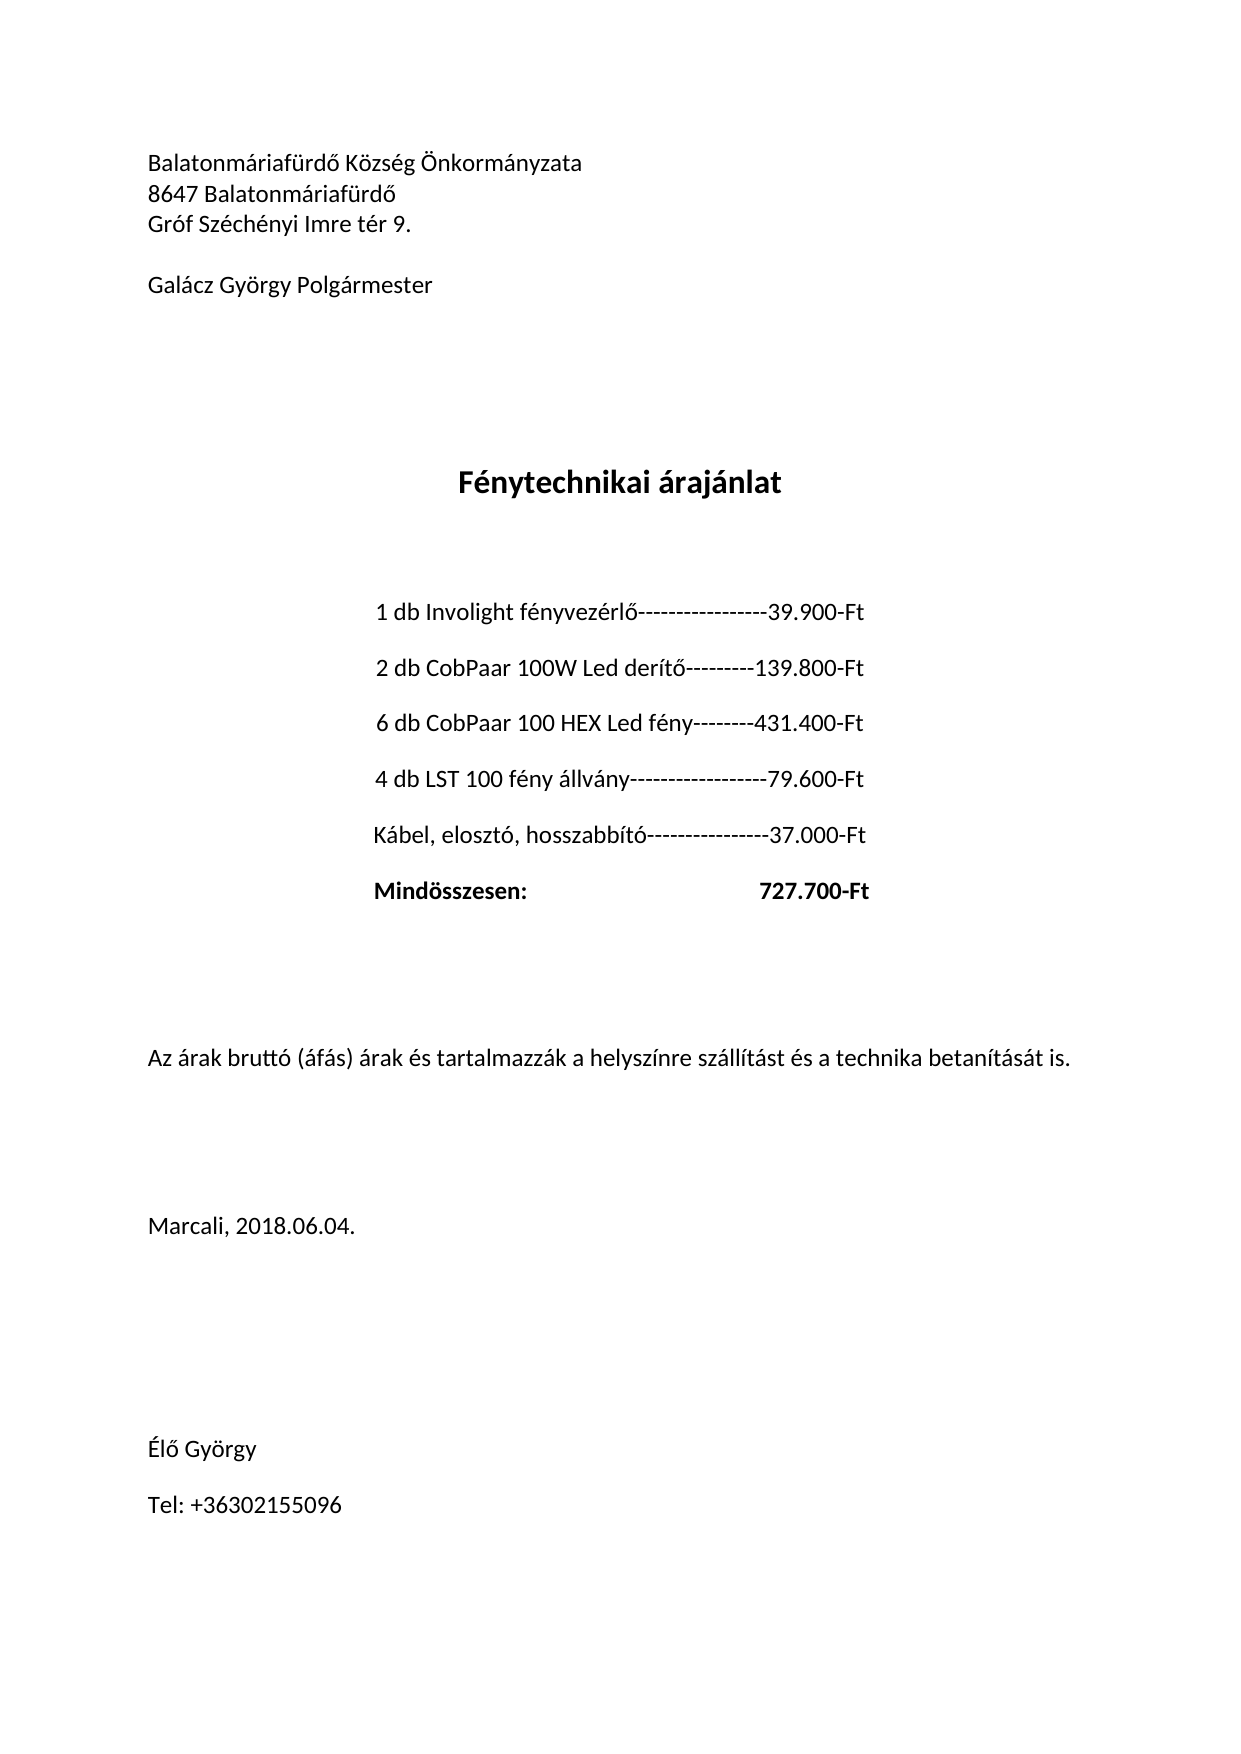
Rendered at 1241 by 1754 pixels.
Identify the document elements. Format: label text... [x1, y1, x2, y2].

text Balatonmáriafürdő Község Önkormányzata [148, 148, 1093, 178]
text 6 db CobPaar 100 HEX Led fény--------431.400-Ft [148, 708, 1093, 738]
text Tel: +36302155096 [148, 1489, 1093, 1520]
text Kábel, elosztó, hosszabbító----------------37.000-Ft [148, 819, 1093, 850]
text 1 db Involight fényvezérlő-----------------39.900-Ft [148, 596, 1093, 626]
text 4 db LST 100 fény állvány------------------79.600-Ft [148, 763, 1093, 794]
text Marcali, 2018.06.04. [148, 1210, 1093, 1241]
text Mindösszesen: 727.700-Ft [148, 875, 1093, 906]
text Az árak bruttó (áfás) árak és tartalmazzák a helyszínre szállítást és a technika betanítását is. [148, 1043, 1093, 1073]
text Galácz György Polgármester [148, 270, 1093, 300]
text 2 db CobPaar 100W Led derítő---------139.800-Ft [148, 652, 1093, 682]
text Fénytechnikai árajánlat [148, 461, 1093, 501]
text 8647 Balatonmáriafürdő [148, 178, 1093, 209]
text Gróf Széchényi Imre tér 9. [148, 209, 1093, 239]
text Élő György [148, 1433, 1093, 1464]
